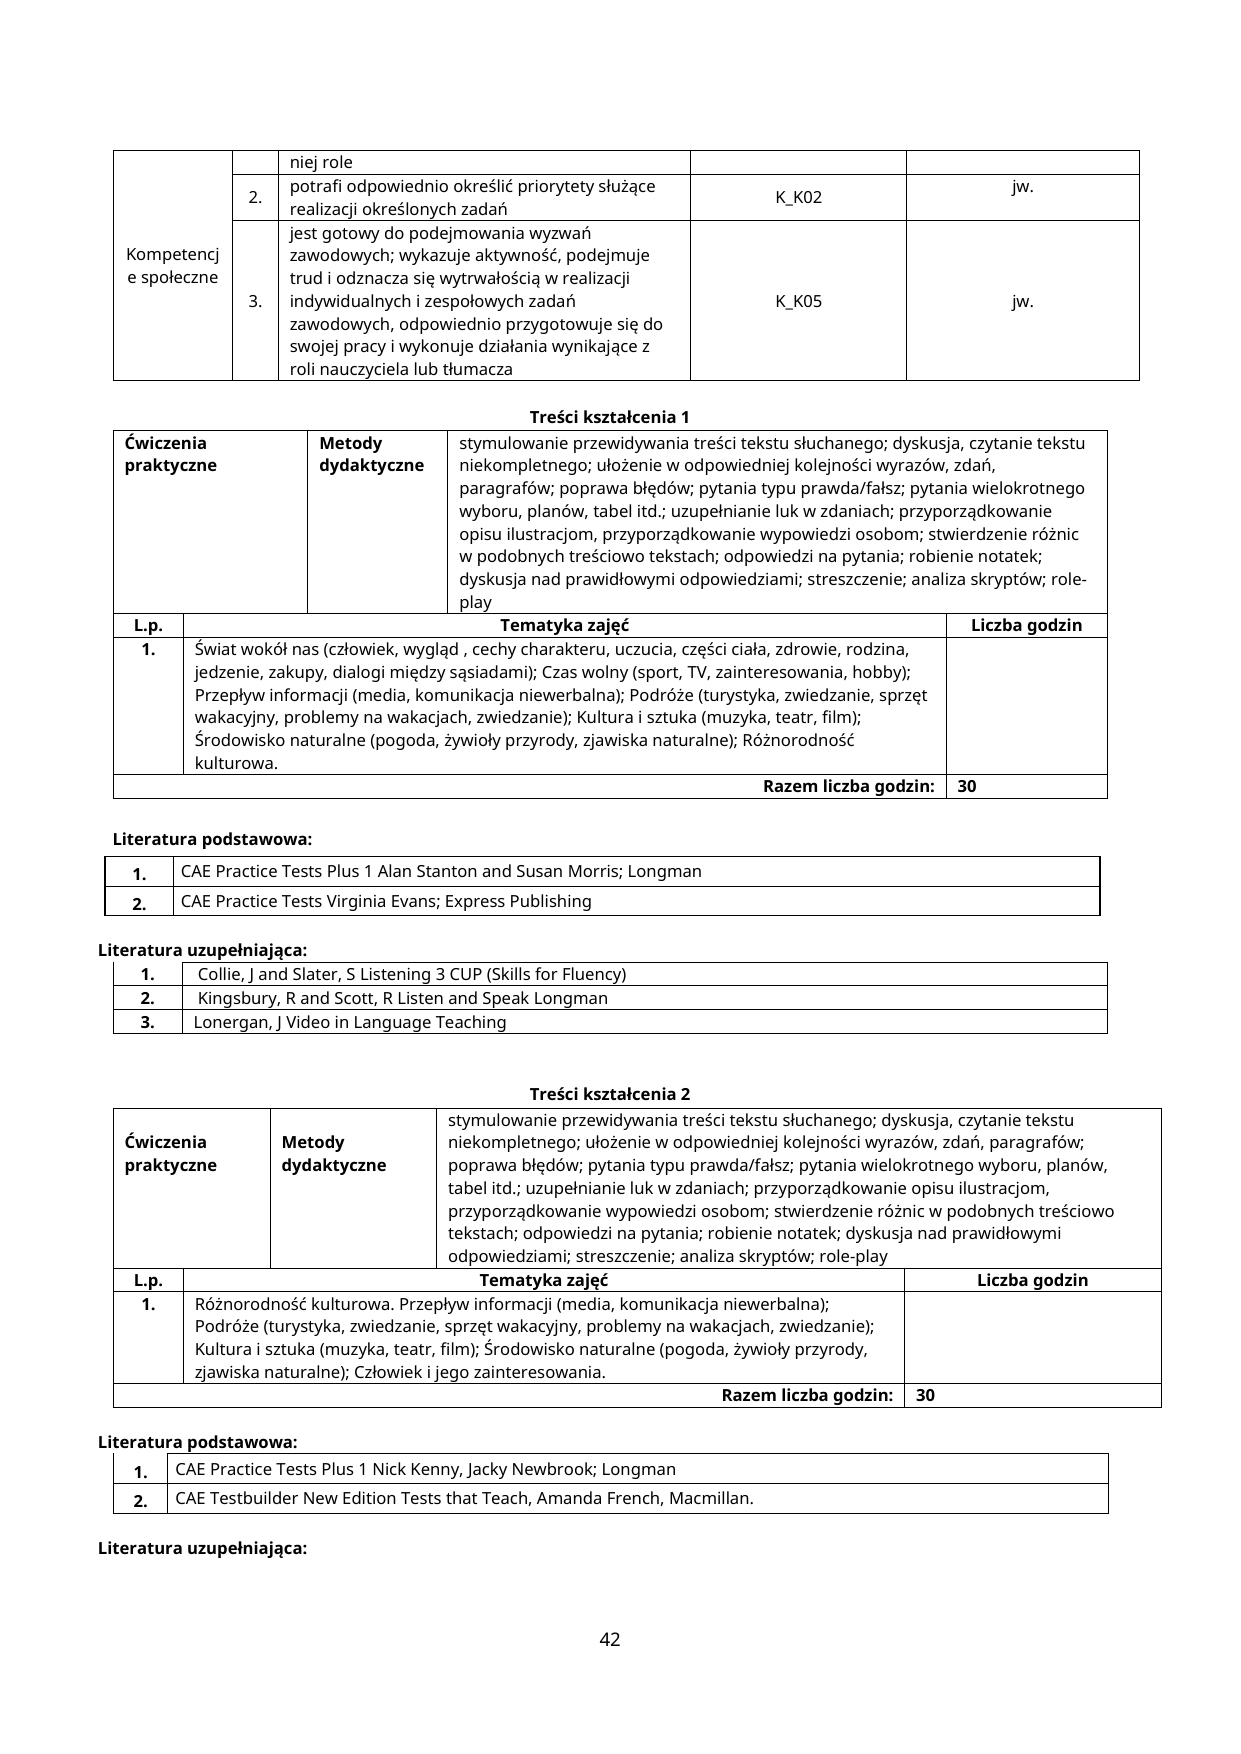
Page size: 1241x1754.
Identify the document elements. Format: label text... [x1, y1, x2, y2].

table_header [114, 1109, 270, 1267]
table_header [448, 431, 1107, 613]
text Literatura uzupełniająca: [98, 939, 1107, 962]
text Literatura podstawowa: [98, 1431, 1107, 1453]
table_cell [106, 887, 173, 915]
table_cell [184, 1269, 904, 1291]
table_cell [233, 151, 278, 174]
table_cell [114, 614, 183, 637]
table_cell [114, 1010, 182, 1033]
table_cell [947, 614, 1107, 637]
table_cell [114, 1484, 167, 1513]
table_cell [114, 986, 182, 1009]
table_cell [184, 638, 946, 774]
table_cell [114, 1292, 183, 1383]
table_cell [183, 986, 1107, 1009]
text Treści kształcenia 1 [112, 406, 1107, 428]
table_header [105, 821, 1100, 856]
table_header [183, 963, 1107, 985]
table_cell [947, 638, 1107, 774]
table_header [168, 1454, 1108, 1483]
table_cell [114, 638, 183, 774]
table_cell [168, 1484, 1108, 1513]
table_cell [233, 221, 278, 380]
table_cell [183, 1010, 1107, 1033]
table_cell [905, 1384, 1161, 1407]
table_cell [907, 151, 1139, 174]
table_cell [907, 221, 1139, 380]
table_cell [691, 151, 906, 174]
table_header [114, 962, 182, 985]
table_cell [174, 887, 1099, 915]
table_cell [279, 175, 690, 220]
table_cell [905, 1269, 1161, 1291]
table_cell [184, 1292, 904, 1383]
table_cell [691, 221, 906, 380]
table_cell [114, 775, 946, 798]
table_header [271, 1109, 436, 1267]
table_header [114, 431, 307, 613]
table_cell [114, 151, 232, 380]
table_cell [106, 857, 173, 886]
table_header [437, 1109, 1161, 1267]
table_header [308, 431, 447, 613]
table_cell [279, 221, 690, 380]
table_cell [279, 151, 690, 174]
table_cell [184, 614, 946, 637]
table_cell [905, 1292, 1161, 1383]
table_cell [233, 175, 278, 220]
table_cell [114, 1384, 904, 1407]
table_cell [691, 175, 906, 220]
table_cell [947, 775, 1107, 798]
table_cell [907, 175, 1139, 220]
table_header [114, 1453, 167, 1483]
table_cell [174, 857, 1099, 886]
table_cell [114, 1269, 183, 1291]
text Literatura uzupełniająca: [98, 1536, 1107, 1559]
text Treści kształcenia 2 [112, 1083, 1107, 1106]
